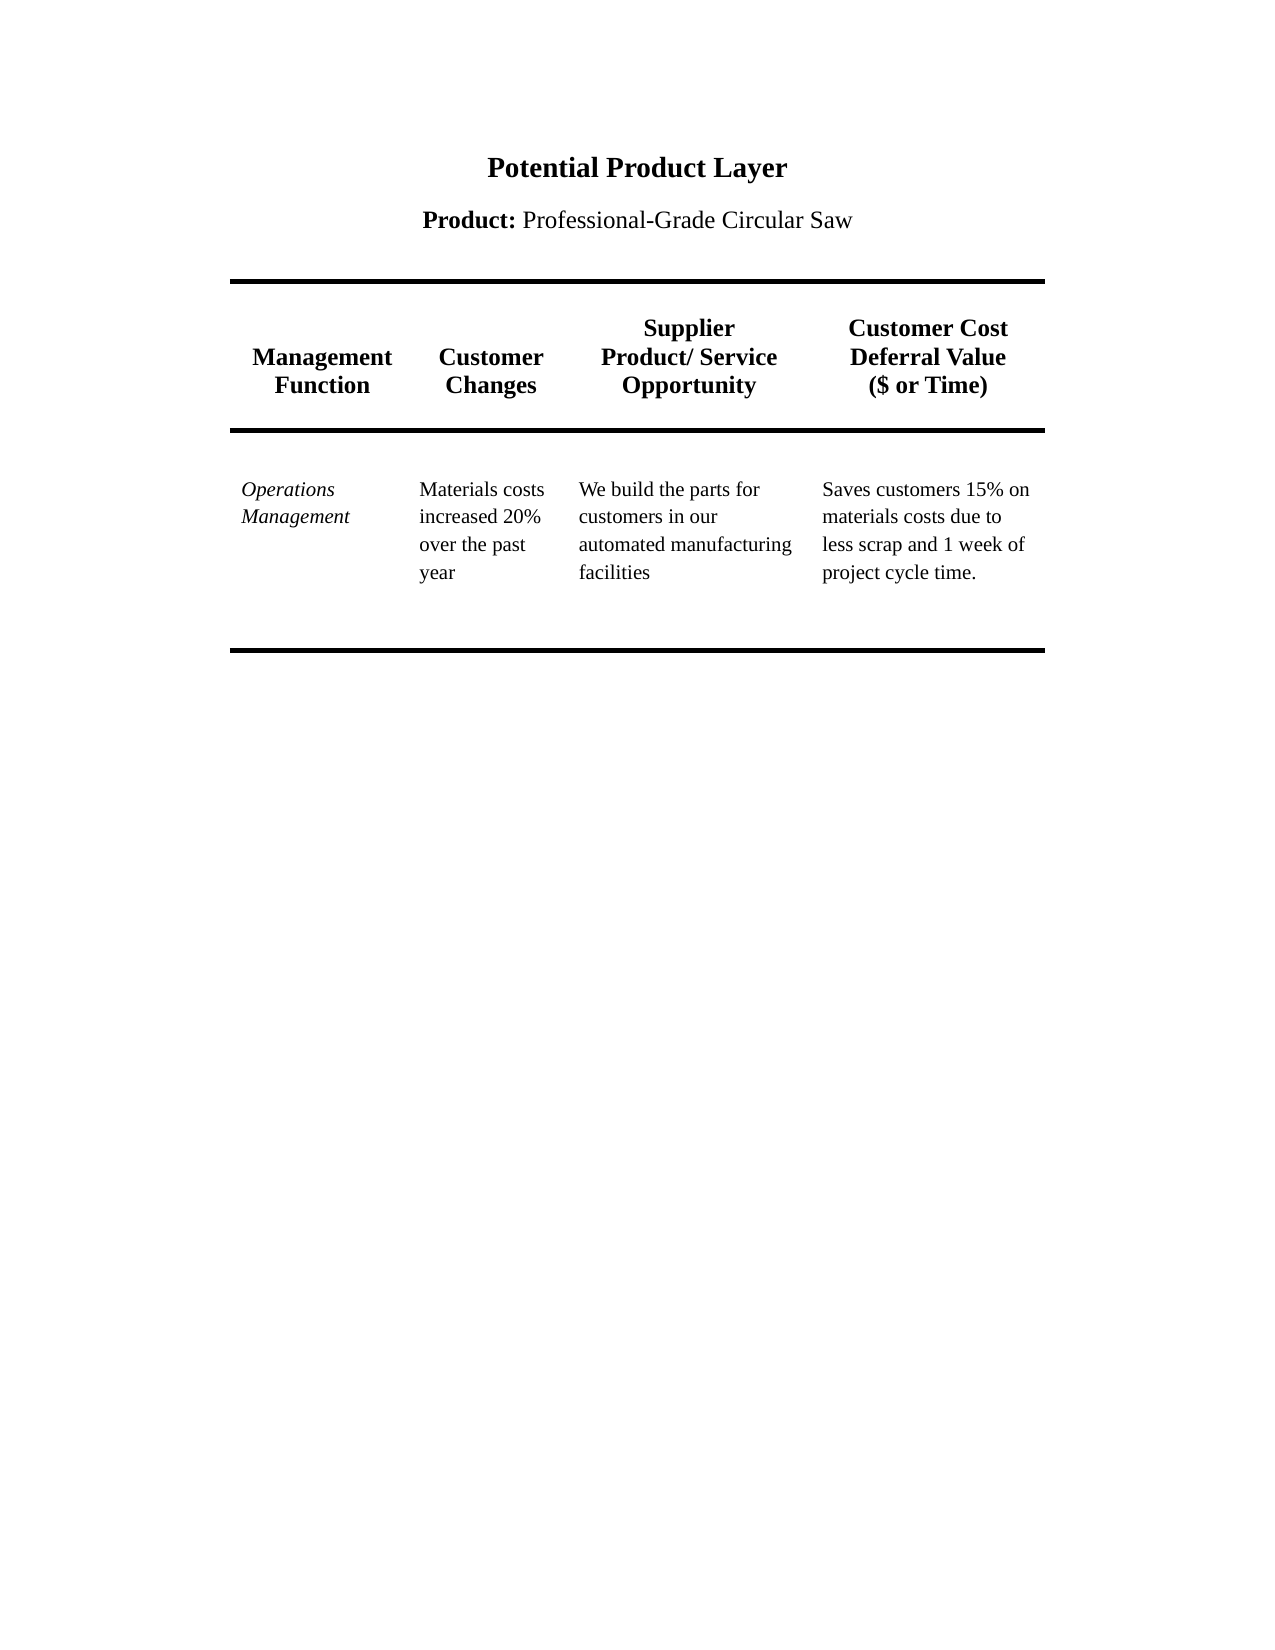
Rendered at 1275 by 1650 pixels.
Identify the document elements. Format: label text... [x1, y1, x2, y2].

text Potential Product Layer [150, 150, 1125, 183]
table_cell Materials costs increased 20% over the past year [408, 433, 567, 648]
table_header Customer Changes [415, 284, 567, 428]
table_cell Saves customers 15% on materials costs due to less scrap and 1 week of project cycle time. [811, 433, 1045, 648]
table_header Supplier Product/ Service Opportunity [567, 284, 811, 428]
table_cell Operations Management [230, 433, 408, 648]
text Product: Professional-Grade Circular Saw [150, 205, 1125, 234]
table_cell We build the parts for customers in our automated manufacturing facilities [567, 433, 811, 648]
table_header Management Function [230, 284, 415, 428]
table_header Customer Cost Deferral Value ($ or Time) [811, 284, 1045, 428]
